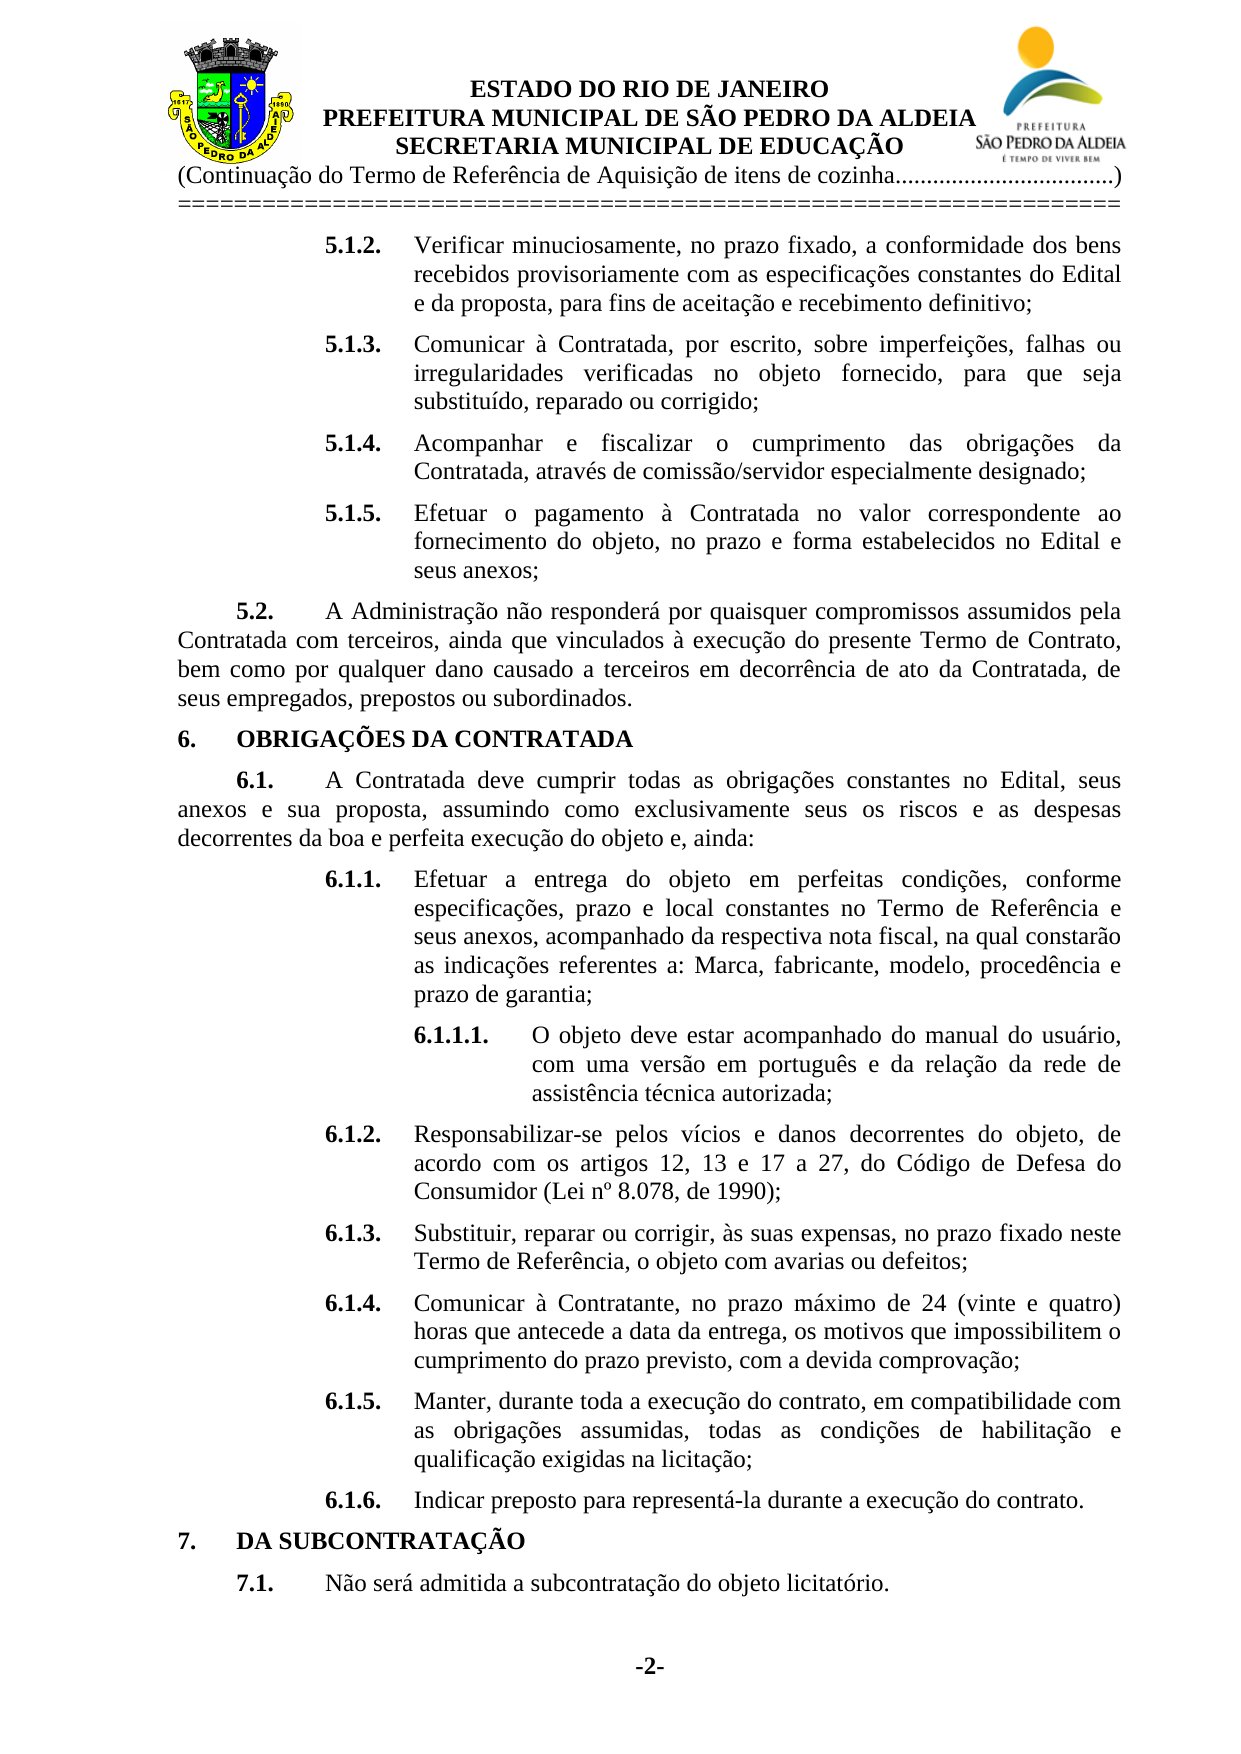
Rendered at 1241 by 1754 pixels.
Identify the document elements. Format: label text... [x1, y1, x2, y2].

list Manter, durante toda a execução do contrato, em compatibilidade com as obrigações assumidas, todas as condições de habilitação e qualificação exigidas na licitação; [325, 1386, 1122, 1473]
text OBRIGAÇÕES DA CONTRATADA [177, 724, 1122, 753]
picture [948, 21, 1139, 179]
list A Administração não responderá por quaisquer compromissos assumidos pela Contratada com terceiros, ainda que vinculados à execução do presente Termo de Contrato, bem como por qualquer dano causado a terceiros em decorrência de ato da Contratada, de seus empregados, prepostos ou subordinados. [177, 596, 1122, 711]
list Comunicar à Contratada, por escrito, sobre imperfeições, falhas ou irregularidades verificadas no objeto fornecido, para que seja substituído, reparado ou corrigido; [325, 329, 1122, 415]
list Acompanhar e fiscalizar o cumprimento das obrigações da Contratada, através de comissão/servidor especialmente designado; [325, 428, 1122, 485]
list O objeto deve estar acompanhado do manual do usuário, com uma versão em português e da relação da rede de assistência técnica autorizada; [413, 1020, 1122, 1106]
list Efetuar a entrega do objeto em perfeitas condições, conforme especificações, prazo e local constantes no Termo de Referência e seus anexos, acompanhado da respectiva nota fiscal, na qual constarão as indicações referentes a: Marca, fabricante, modelo, procedência e prazo de garantia; [325, 864, 1122, 1008]
list Efetuar o pagamento à Contratada no valor correspondente ao fornecimento do objeto, no prazo e forma estabelecidos no Edital e seus anexos; [325, 498, 1122, 584]
list Indicar preposto para representá-la durante a execução do contrato. [325, 1485, 1122, 1514]
list Comunicar à Contratante, no prazo máximo de 24 (vinte e quatro) horas que antecede a data da entrega, os motivos que impossibilitem o cumprimento do prazo previsto, com a devida comprovação; [325, 1288, 1122, 1374]
list Não será admitida a subcontratação do objeto licitatório. [177, 1568, 1122, 1596]
list A Contratada deve cumprir todas as obrigações constantes no Edital, seus anexos e sua proposta, assumindo como exclusivamente seus os riscos e as despesas decorrentes da boa e perfeita execução do objeto e, ainda: [177, 765, 1122, 851]
text DA SUBCONTRATAÇÃO [177, 1526, 1122, 1555]
list Substituir, reparar ou corrigir, às suas expensas, no prazo fixado neste Termo de Referência, o objeto com avarias ou defeitos; [325, 1218, 1122, 1275]
list Responsabilizar-se pelos vícios e danos decorrentes do objeto, de acordo com os artigos 12, 13 e 17 a 27, do Código de Defesa do Consumidor (Lei nº 8.078, de 1990); [325, 1119, 1122, 1205]
list Verificar minuciosamente, no prazo fixado, a conformidade dos bens recebidos provisoriamente com as especificações constantes do Edital e da proposta, para fins de aceitação e recebimento definitivo; [325, 230, 1122, 316]
picture [161, 21, 302, 172]
